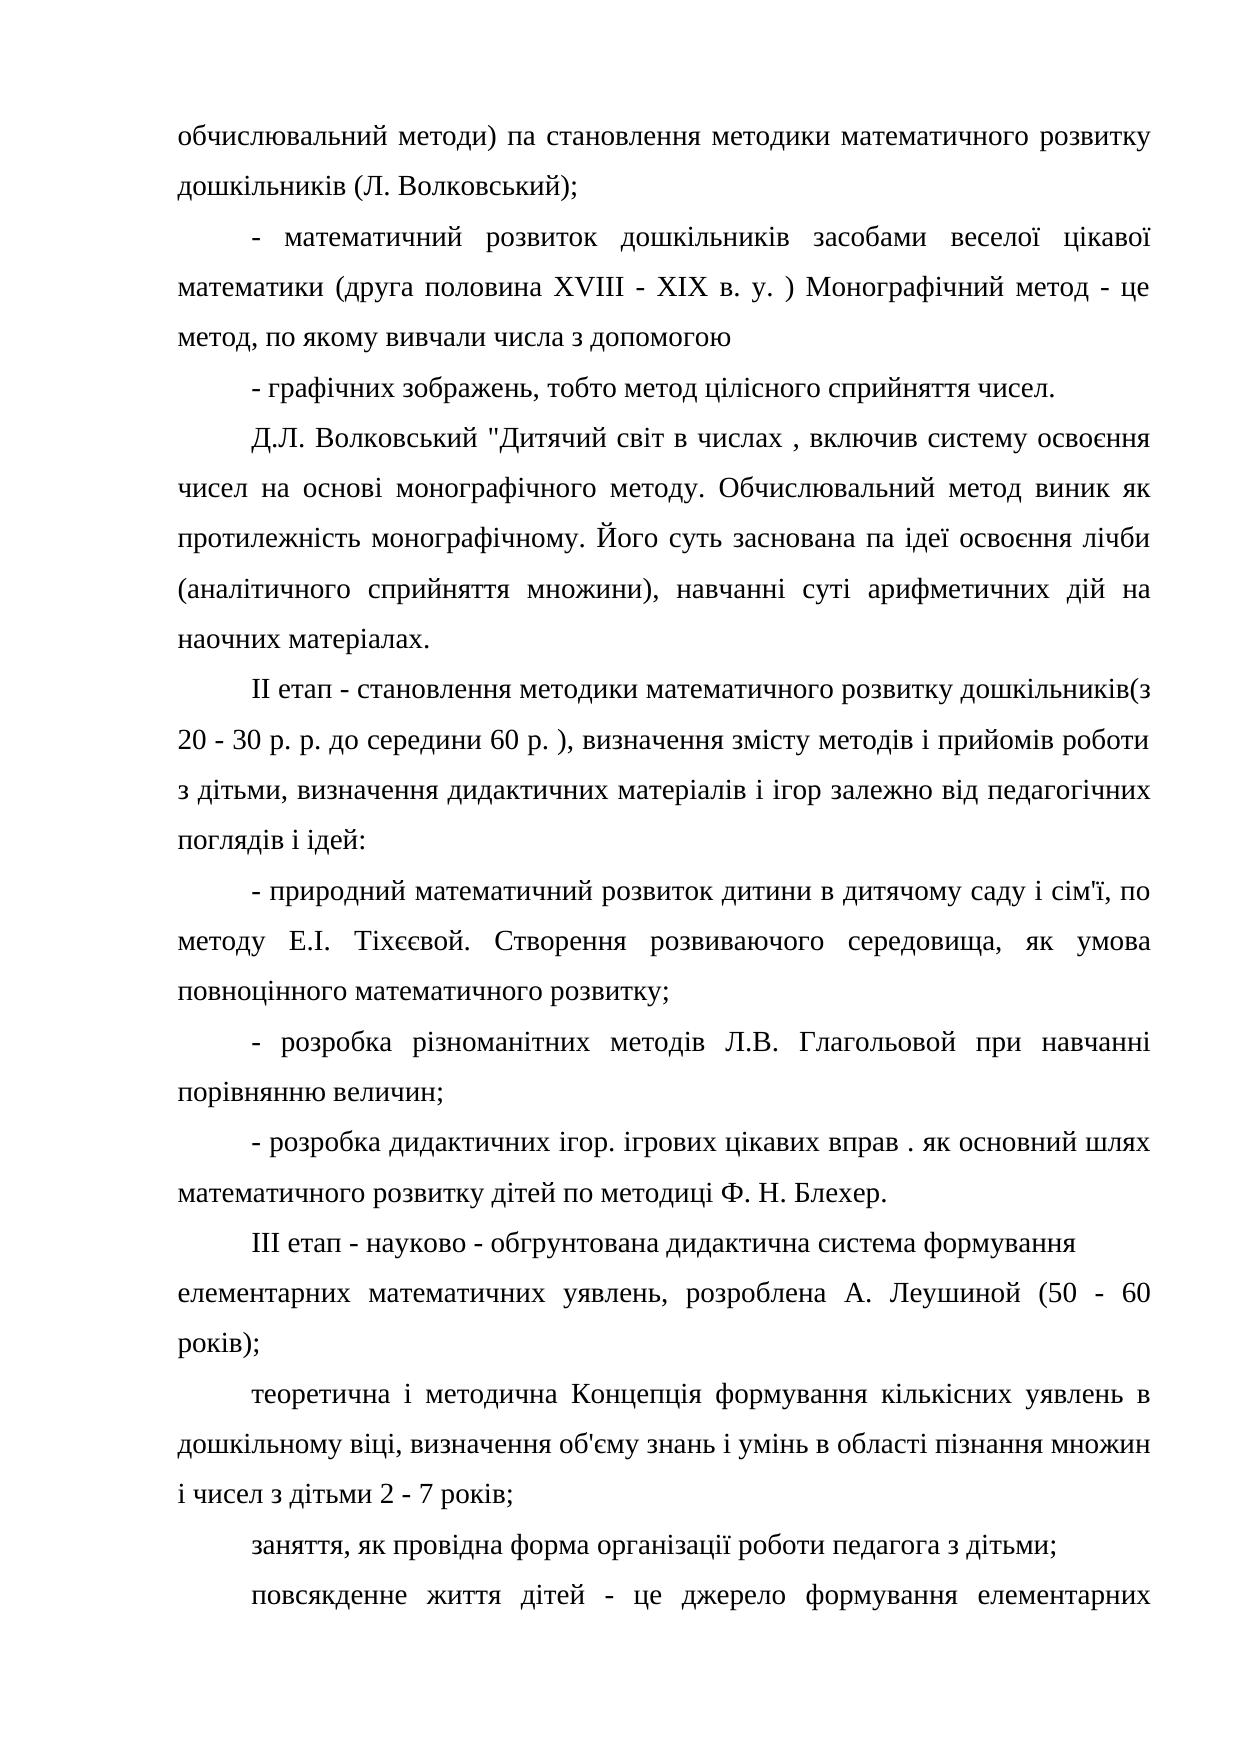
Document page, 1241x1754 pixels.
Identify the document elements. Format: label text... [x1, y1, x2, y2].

text - природний математичний розвиток дитини в дитячому саду і сім'ї, по методу Е.І. Тіхєєвой. Створення розвиваючого середовища, як умова повноцінного математичного розвитку; [177, 873, 1152, 1007]
text - математичний розвиток дошкільників засобами веселої цікавої математики (друга половина XVIII - XIX в. у. ) Монографічний метод - це метод, по якому вивчали числа з допомогою [177, 219, 1152, 353]
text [177, 118, 1152, 202]
text II етап - становлення методики математичного розвитку дошкільників(з 20 - 30 р. р. до середини 60 р. ), визначення змісту методів і прийомів роботи з дітьми, визначення дидактичних матеріалів і ігор залежно від педагогічних поглядів і ідей: [177, 672, 1152, 856]
text Д.Л. Волковський "Дитячий світ в числах , включив систему освоєння чисел на основі монографічного методу. Обчислювальний метод виник як протилежність монографічному. Його суть заснована па ідеї освоєння лічби (аналітичного сприйняття множини), навчанні суті арифметичних дій на наочних матеріалах. [177, 420, 1152, 655]
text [177, 1577, 1152, 1611]
text - графічних зображень, тобто метод цілісного сприйняття чисел. [177, 370, 1152, 403]
text III етап - науково - обгрунтована дидактична система формування елементарних математичних уявлень, розроблена А. Леушиной (50 - 60 років); [177, 1225, 1152, 1359]
text - розробка різноманітних методів Л.В. Глагольовой при навчанні порівнянню величин; [177, 1024, 1152, 1108]
text теоретична і методична Концепція формування кількісних уявлень в дошкільному віці, визначення об'єму знань і умінь в області пізнання множин і чисел з дітьми 2 - 7 років; [177, 1376, 1152, 1510]
text заняття, як провідна форма організації роботи педагога з дітьми; [177, 1527, 1152, 1560]
text - розробка дидактичних ігор. ігрових цікавих вправ . як основний шлях математичного розвитку дітей по методиці Ф. Н. Блехер. [177, 1124, 1152, 1208]
